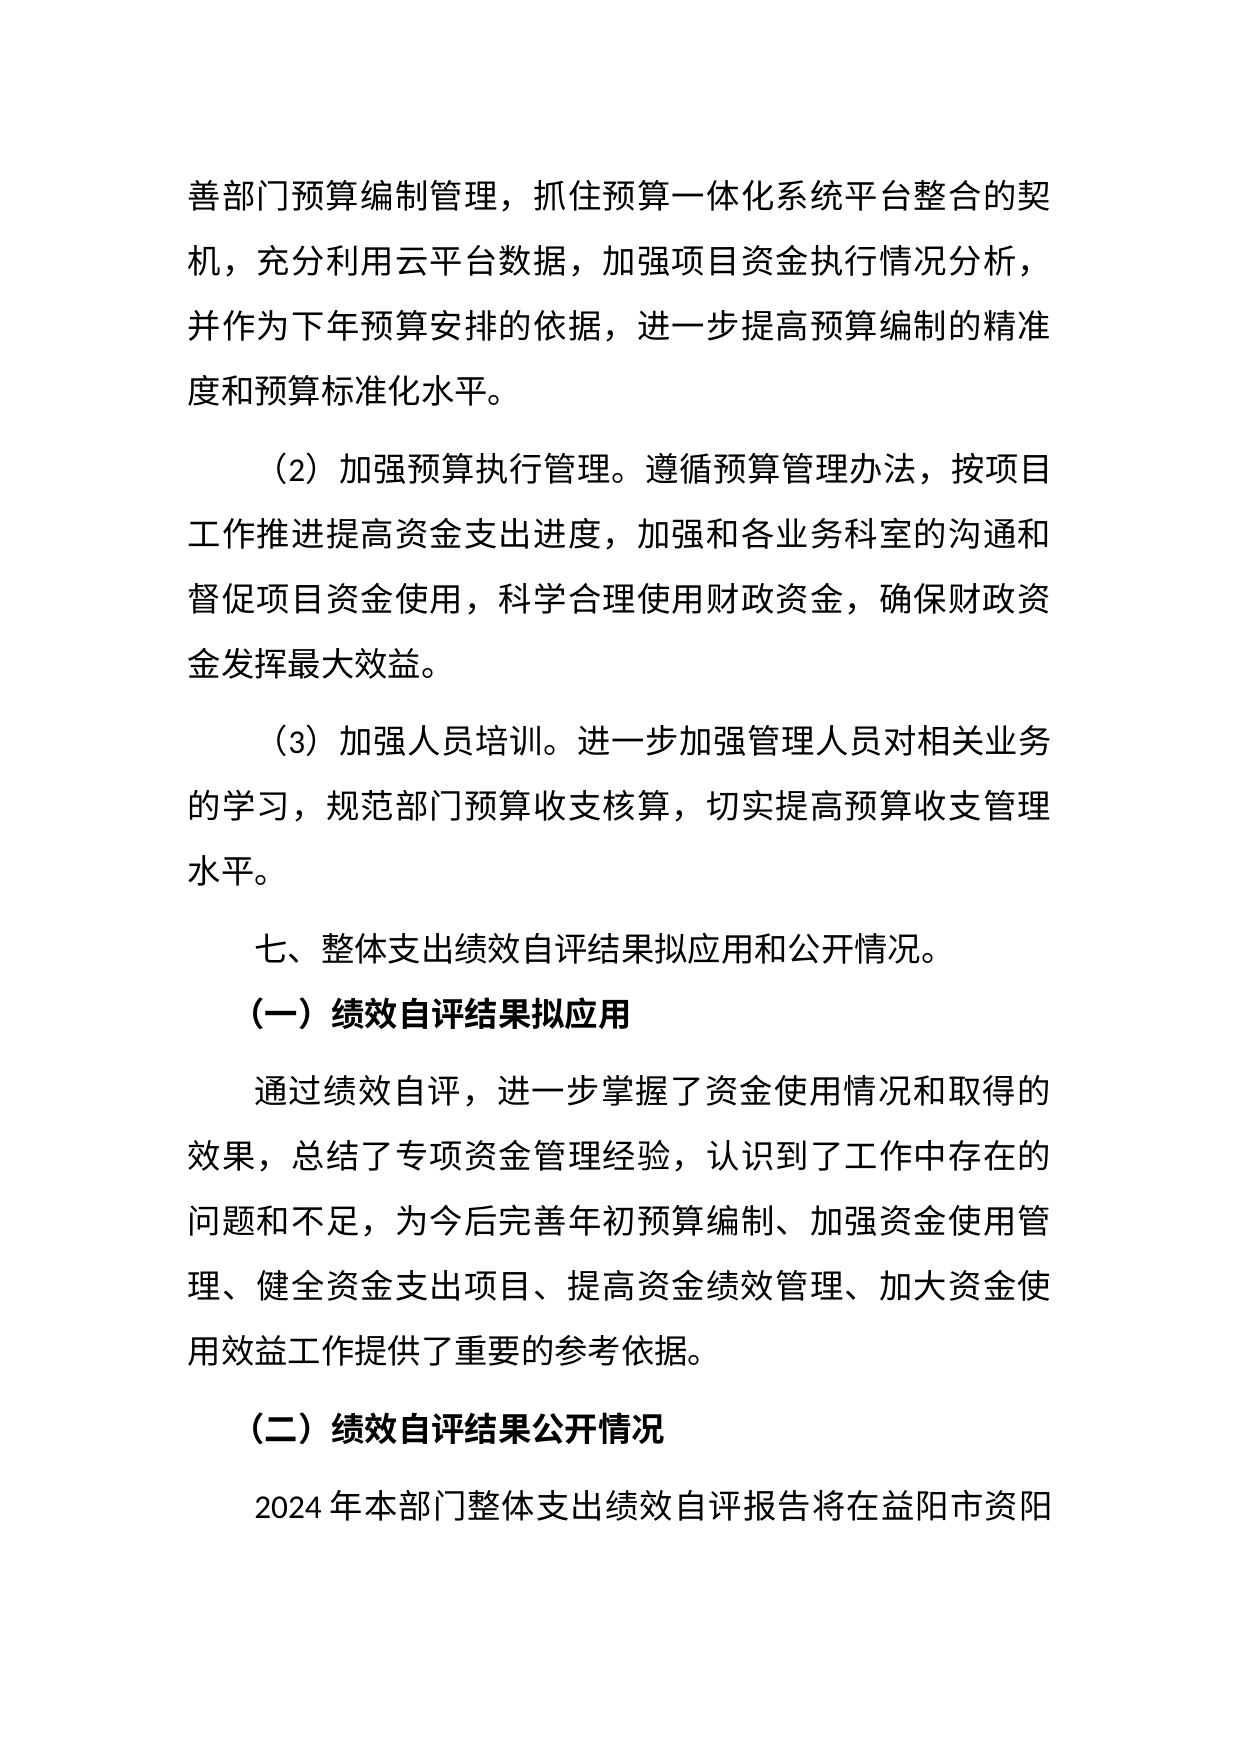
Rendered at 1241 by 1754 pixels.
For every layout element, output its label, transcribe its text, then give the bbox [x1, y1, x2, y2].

list （3）加强人员培训。进一步加强管理人员对相关业务的学习，规范部门预算收支核算，切实提高预算收支管理水平。 [187, 707, 1053, 902]
text （一）绩效自评结果拟应用 [187, 979, 1053, 1044]
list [187, 162, 1053, 422]
list 整体支出绩效自评结果拟应用和公开情况。 [187, 914, 1053, 979]
text （二）绩效自评结果公开情况 [187, 1394, 1053, 1459]
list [187, 1472, 1053, 1537]
list （2）加强预算执行管理。遵循预算管理办法，按项目工作推进提高资金支出进度，加强和各业务科室的沟通和督促项目资金使用，科学合理使用财政资金，确保财政资金发挥最大效益。 [187, 434, 1053, 694]
list 通过绩效自评，进一步掌握了资金使用情况和取得的效果，总结了专项资金管理经验，认识到了工作中存在的问题和不足，为今后完善年初预算编制、加强资金使用管理、健全资金支出项目、提高资金绩效管理、加大资金使用效益工作提供了重要的参考依据。 [187, 1057, 1053, 1382]
